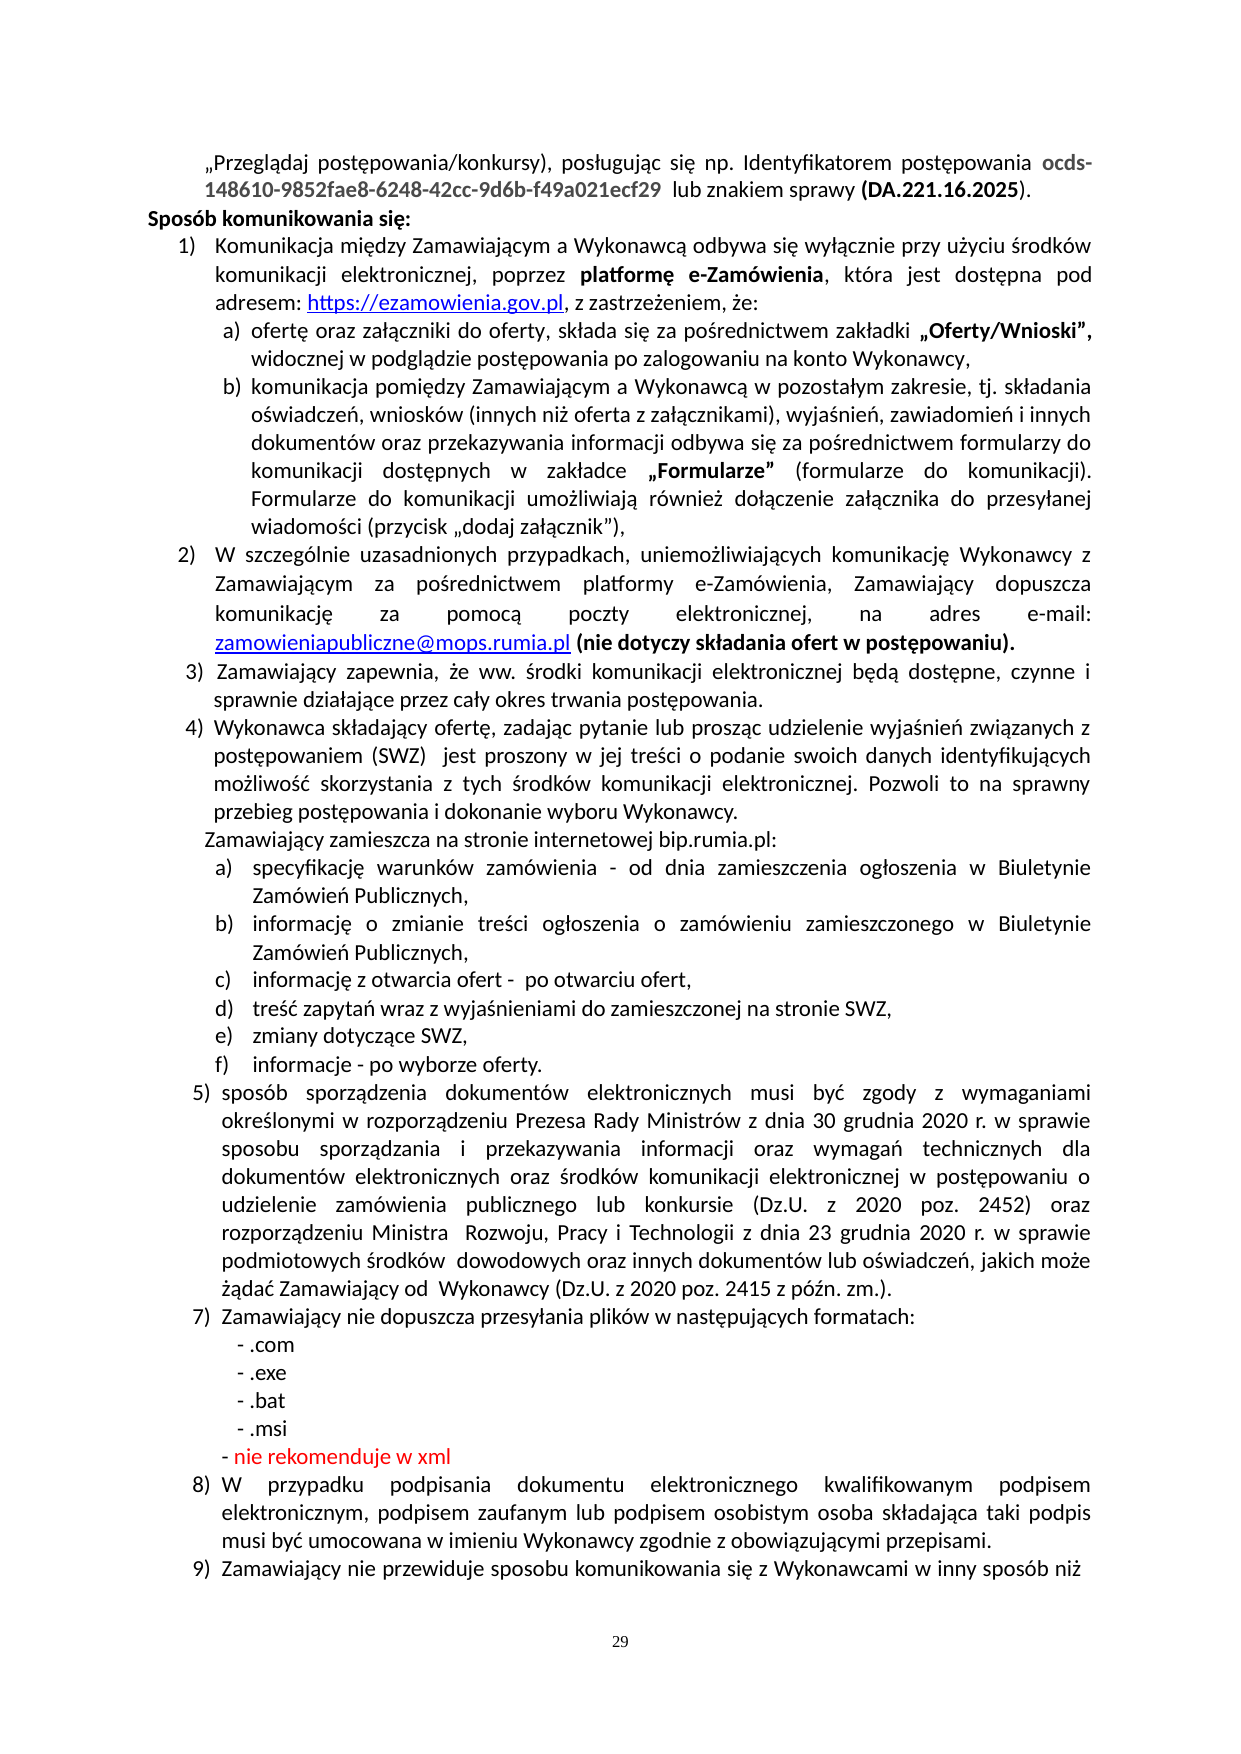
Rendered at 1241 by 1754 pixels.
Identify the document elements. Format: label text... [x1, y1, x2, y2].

text - .com [221, 1330, 1092, 1358]
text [204, 148, 1092, 204]
list sposób sporządzenia dokumentów elektronicznych musi być zgody z wymaganiami określonymi w rozporządzeniu Prezesa Rady Ministrów z dnia 30 grudnia 2020 r. w sprawie sposobu sporządzania i przekazywania informacji oraz wymagań technicznych dla dokumentów elektronicznych oraz środków komunikacji elektronicznej w postępowaniu o udzielenie zamówienia publicznego lub konkursie (Dz.U. z 2020 poz. 2452) oraz rozporządzeniu Ministra Rozwoju, Pracy i Technologii z dnia 23 grudnia 2020 r. w sprawie podmiotowych środków dowodowych oraz innych dokumentów lub oświadczeń, jakich może żądać Zamawiający od Wykonawcy (Dz.U. z 2020 poz. 2415 z późn. zm.). [192, 1078, 1092, 1302]
list informację o zmianie treści ogłoszenia o zamówieniu zamieszczonego w Biuletynie Zamówień Publicznych, [215, 909, 1092, 966]
text - .exe [221, 1358, 1092, 1386]
list Zamawiający nie dopuszcza przesyłania plików w następujących formatach: [192, 1302, 1092, 1330]
list Komunikacja między Zamawiającym a Wykonawcą odbywa się wyłącznie przy użyciu środków komunikacji elektronicznej, poprzez platformę e-Zamówienia, która jest dostępna pod adresem: https://ezamowienia.gov.pl, z zastrzeżeniem, że: [177, 232, 1093, 316]
list W szczególnie uzasadnionych przypadkach, uniemożliwiających komunikację Wykonawcy z Zamawiającym za pośrednictwem platformy e-Zamówienia, Zamawiający dopuszcza komunikację za pomocą poczty elektronicznej, na adres e-mail: zamowieniapubliczne@mops.rumia.pl (nie dotyczy składania ofert w postępowaniu). [177, 540, 1093, 656]
list Zamawiający zapewnia, że ww. środki komunikacji elektronicznej będą dostępne, czynne i sprawnie działające przez cały okres trwania postępowania. [185, 657, 1092, 713]
text - nie rekomenduje w xml [221, 1442, 1092, 1470]
list Wykonawca składający ofertę, zadając pytanie lub prosząc udzielenie wyjaśnień związanych z postępowaniem (SWZ) jest proszony w jej treści o podanie swoich danych identyfikujących możliwość skorzystania z tych środków komunikacji elektronicznej. Pozwoli to na sprawny przebieg postępowania i dokonanie wyboru Wykonawcy. [185, 713, 1092, 826]
list specyfikację warunków zamówienia - od dnia zamieszczenia ogłoszenia w Biuletynie Zamówień Publicznych, [215, 853, 1092, 909]
text Zamawiający zamieszcza na stronie internetowej bip.rumia.pl: [148, 826, 1092, 853]
list zmiany dotyczące SWZ, [215, 1022, 1092, 1050]
text Sposób komunikowania się: [148, 204, 1092, 232]
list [192, 1554, 1083, 1582]
text - .bat [221, 1386, 1092, 1414]
list informacje - po wyborze oferty. [215, 1050, 1092, 1078]
list W przypadku podpisania dokumentu elektronicznego kwalifikowanym podpisem elektronicznym, podpisem zaufanym lub podpisem osobistym osoba składająca taki podpis musi być umocowana w imieniu Wykonawcy zgodnie z obowiązującymi przepisami. [192, 1470, 1092, 1554]
list komunikacja pomiędzy Zamawiającym a Wykonawcą w pozostałym zakresie, tj. składania oświadczeń, wniosków (innych niż oferta z załącznikami), wyjaśnień, zawiadomień i innych dokumentów oraz przekazywania informacji odbywa się za pośrednictwem formularzy do komunikacji dostępnych w zakładce „Formularze” (formularze do komunikacji). Formularze do komunikacji umożliwiają również dołączenie załącznika do przesyłanej wiadomości (przycisk „dodaj załącznik”), [223, 372, 1093, 540]
list ofertę oraz załączniki do oferty, składa się za pośrednictwem zakładki „Oferty/Wnioski”, widocznej w podglądzie postępowania po zalogowaniu na konto Wykonawcy, [223, 316, 1093, 372]
list treść zapytań wraz z wyjaśnieniami do zamieszczonej na stronie SWZ, [215, 994, 1092, 1022]
text - .msi [221, 1414, 1092, 1442]
list informację z otwarcia ofert - po otwarciu ofert, [215, 966, 1092, 994]
